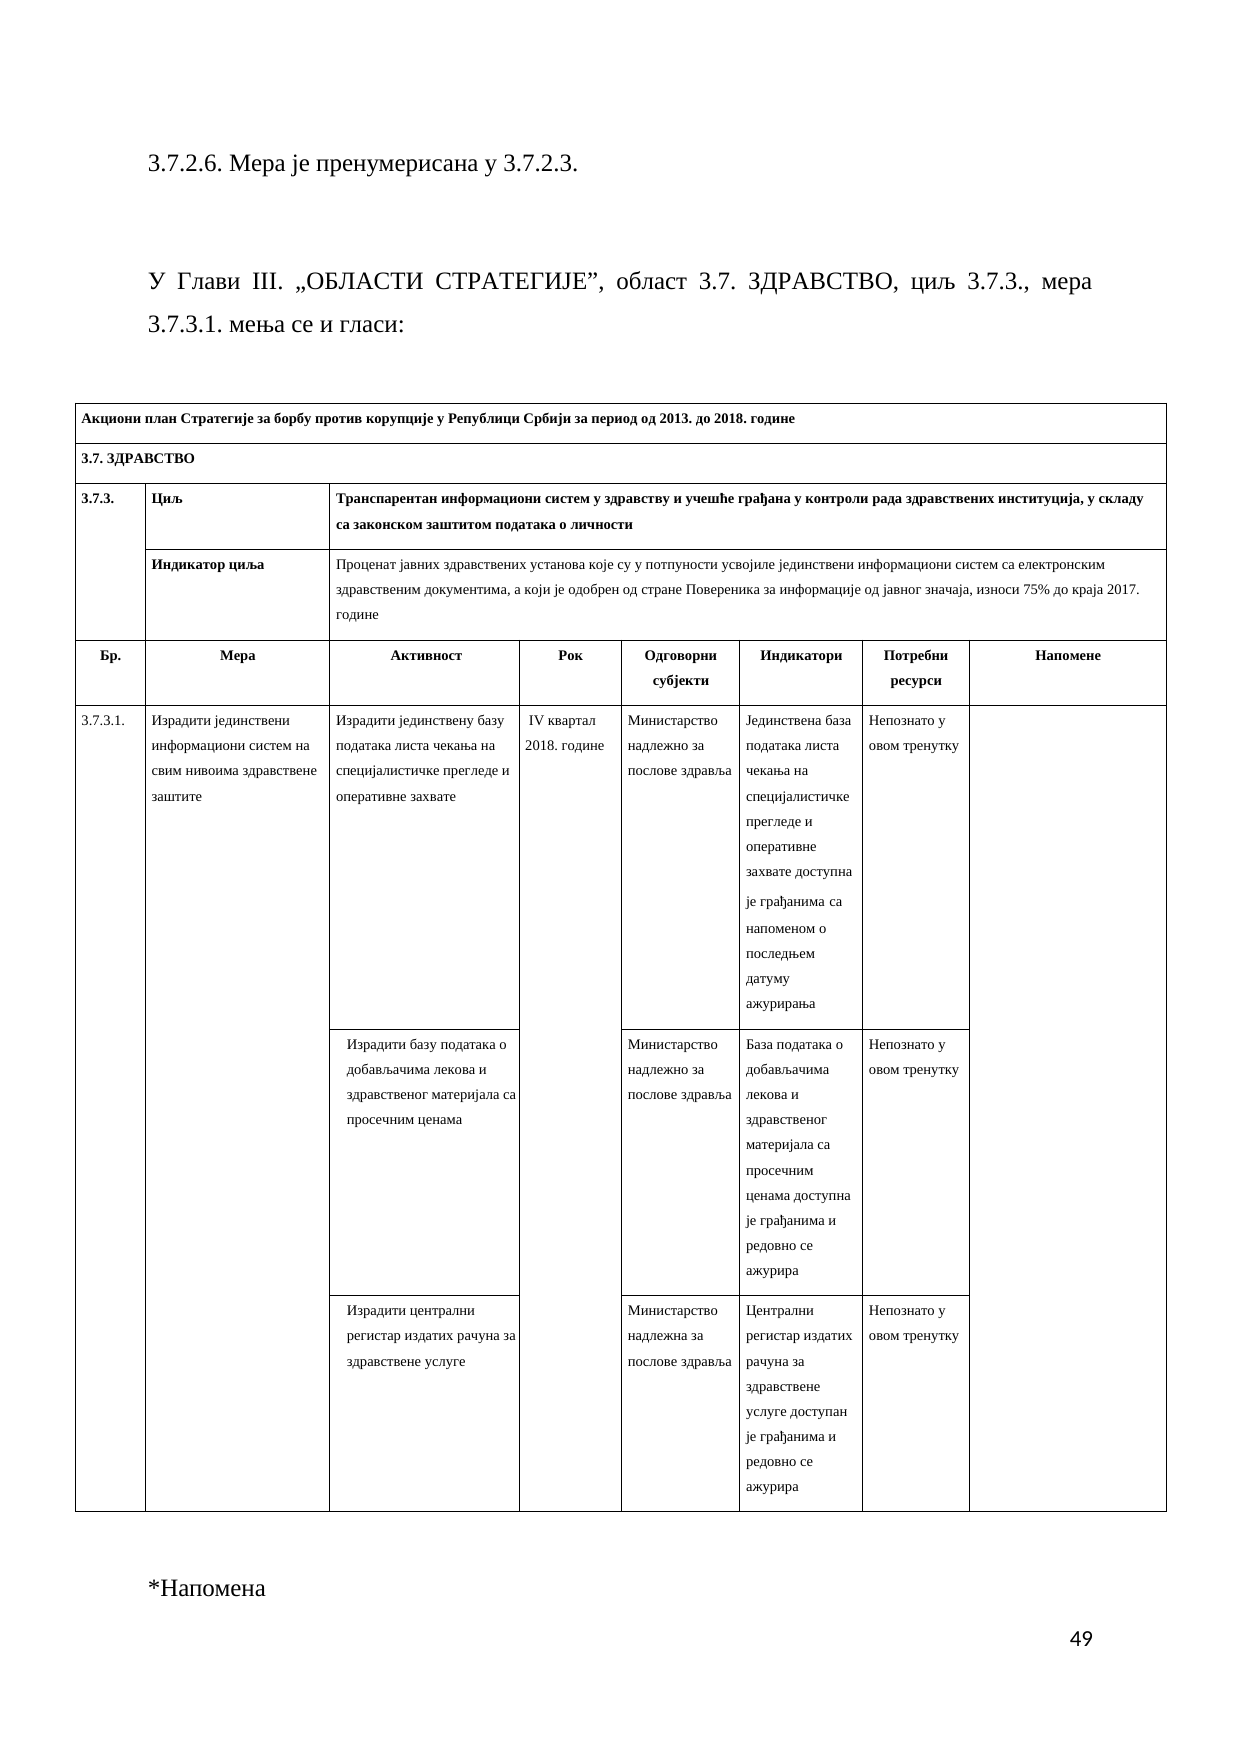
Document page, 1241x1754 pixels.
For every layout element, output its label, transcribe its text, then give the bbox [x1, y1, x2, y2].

table_cell Непознато у овом тренутку [863, 1296, 969, 1511]
table_cell Непознато у овом тренутку [863, 706, 969, 1029]
table_cell Јединствена база података листа чекања на специјалистичке прегледе и оперативне захвате доступна је грађанима са напоменом о последњем датуму ажурирања [740, 706, 862, 1029]
text *Напомена [148, 1573, 1093, 1602]
table_cell Министарство надлежно за послове здравља [622, 706, 739, 1029]
table_cell Израдити централни регистар издатих рачуна за здравствене услуге [330, 1296, 519, 1511]
table_cell Министарство надлежна за послове здравља [622, 1296, 739, 1511]
table_cell Непознато у овом тренутку [863, 1030, 969, 1295]
table_cell Рок [520, 641, 621, 705]
table_cell 3.7. ЗДРАВСТВО [76, 444, 1166, 483]
table_cell Индикатори [740, 641, 862, 705]
table_cell Мера [146, 641, 329, 705]
table_cell [970, 706, 1166, 1511]
table_cell Централни регистар издатих рачуна за здравствене услуге доступан је грађанима и редовно се ажурира [740, 1296, 862, 1511]
table_header Акциони план Стратегије за борбу против корупције у Републици Србији за период од 2013. до 2018. године [76, 404, 1166, 443]
table_cell Напомене [970, 641, 1166, 705]
table_cell Циљ [146, 484, 329, 549]
table_cell Активност [330, 641, 519, 705]
table_cell Министарство надлежно за послове здравља [622, 1030, 739, 1295]
table_cell Индикатор циља [146, 550, 329, 639]
table_cell Потребни ресурси [863, 641, 969, 705]
table_cell Израдити јединствену базу података листа чекања на специјалистичке прегледе и оперативне захвате [330, 706, 519, 1029]
table_cell Проценат јавних здравствених установа које су у потпуности усвојиле јединствени информациони систем са електронским здравственим документима, а који је одобрен од стране Повереника за информације од јавног значаја, износи 75% до краја 2017. године [330, 550, 1166, 639]
table_cell IV квартал 2018. године [520, 706, 621, 1511]
table_cell Транспарентан информациони систем у здравству и учешће грађана у контроли рада здравствених институција, у складу са законском заштитом података о личности [330, 484, 1166, 549]
table_cell 3.7.3.1. [76, 706, 145, 1511]
table_cell Израдити јединствени информациони систем на свим нивоима здравствене заштите [146, 706, 329, 1511]
table_cell База података о добављачима лекова и здравственог материјала са просечним ценама доступна је грађанима и редовно се ажурира [740, 1030, 862, 1295]
text У Глави III. „ОБЛАСТИ СТРАТЕГИЈЕ”, област 3.7. ЗДРАВСТВО, циљ 3.7.3., мера 3.7.3.1. мења се и гласи: [148, 266, 1093, 338]
text 3.7.2.6. Мера је пренумерисана у 3.7.2.3. [148, 148, 1093, 176]
table_cell Израдити базу података о добављачима лекова и здравственог материјала са просечним ценама [330, 1030, 519, 1295]
table_cell 3.7.3. [76, 484, 145, 639]
table_cell Бр. [76, 641, 145, 705]
table_cell Одговорни субјекти [622, 641, 739, 705]
